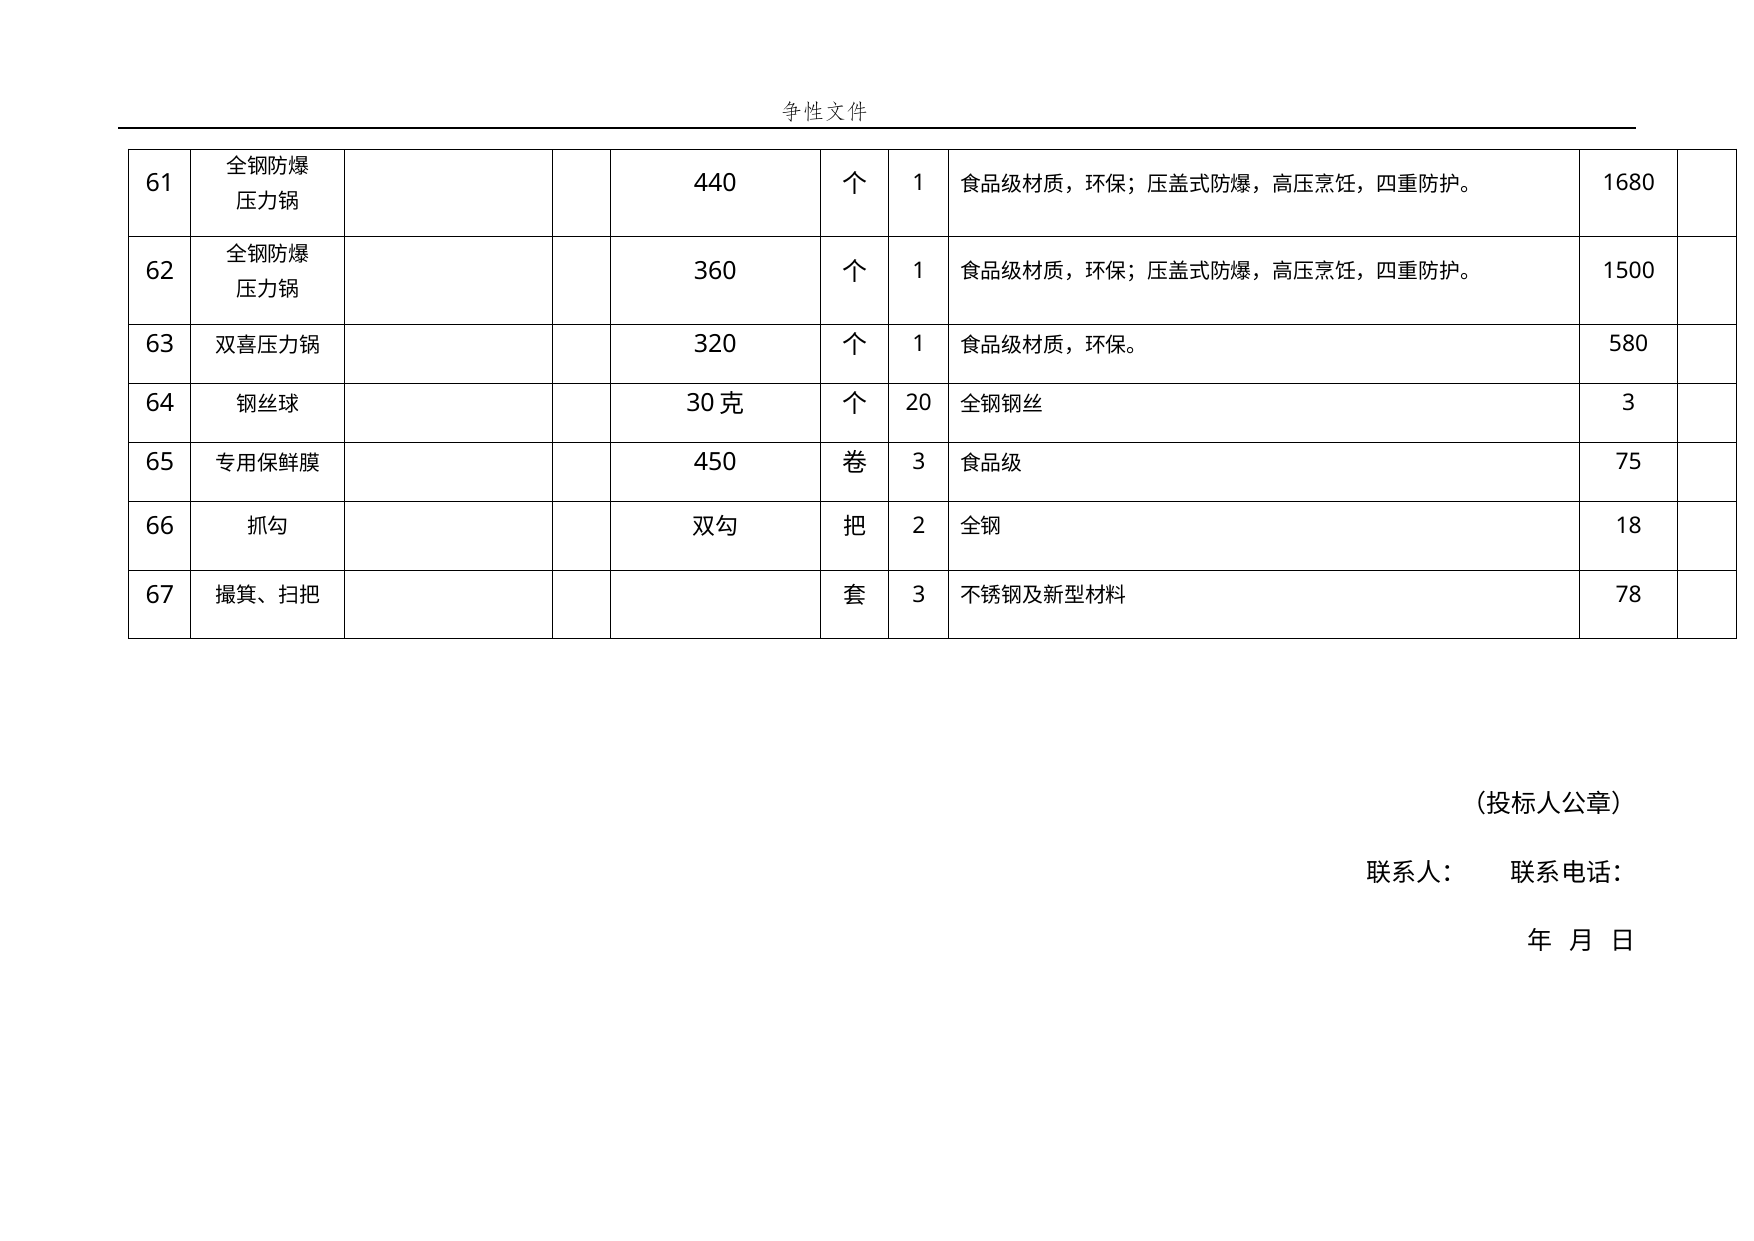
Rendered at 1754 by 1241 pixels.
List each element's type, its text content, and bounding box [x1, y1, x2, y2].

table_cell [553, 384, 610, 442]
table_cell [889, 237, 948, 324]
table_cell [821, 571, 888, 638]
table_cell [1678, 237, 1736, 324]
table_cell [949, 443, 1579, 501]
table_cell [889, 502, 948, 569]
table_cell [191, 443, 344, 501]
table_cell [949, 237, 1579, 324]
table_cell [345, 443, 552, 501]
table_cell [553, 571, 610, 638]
text 年 月 日 [118, 908, 1636, 960]
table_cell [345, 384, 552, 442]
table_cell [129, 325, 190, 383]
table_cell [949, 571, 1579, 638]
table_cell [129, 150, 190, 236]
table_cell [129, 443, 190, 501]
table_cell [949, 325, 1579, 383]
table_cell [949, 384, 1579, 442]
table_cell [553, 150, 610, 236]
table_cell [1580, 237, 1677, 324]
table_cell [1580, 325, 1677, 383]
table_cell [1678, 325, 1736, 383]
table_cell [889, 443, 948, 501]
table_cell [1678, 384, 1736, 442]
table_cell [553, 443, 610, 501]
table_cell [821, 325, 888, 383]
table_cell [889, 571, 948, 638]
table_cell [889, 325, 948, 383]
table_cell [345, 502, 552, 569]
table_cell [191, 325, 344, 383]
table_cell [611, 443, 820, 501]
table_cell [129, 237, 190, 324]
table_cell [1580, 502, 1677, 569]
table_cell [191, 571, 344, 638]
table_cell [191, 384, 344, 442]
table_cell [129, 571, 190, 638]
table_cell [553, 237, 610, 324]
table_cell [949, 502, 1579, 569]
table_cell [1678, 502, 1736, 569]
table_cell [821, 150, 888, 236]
text 联系人： 联系电话： [118, 839, 1636, 891]
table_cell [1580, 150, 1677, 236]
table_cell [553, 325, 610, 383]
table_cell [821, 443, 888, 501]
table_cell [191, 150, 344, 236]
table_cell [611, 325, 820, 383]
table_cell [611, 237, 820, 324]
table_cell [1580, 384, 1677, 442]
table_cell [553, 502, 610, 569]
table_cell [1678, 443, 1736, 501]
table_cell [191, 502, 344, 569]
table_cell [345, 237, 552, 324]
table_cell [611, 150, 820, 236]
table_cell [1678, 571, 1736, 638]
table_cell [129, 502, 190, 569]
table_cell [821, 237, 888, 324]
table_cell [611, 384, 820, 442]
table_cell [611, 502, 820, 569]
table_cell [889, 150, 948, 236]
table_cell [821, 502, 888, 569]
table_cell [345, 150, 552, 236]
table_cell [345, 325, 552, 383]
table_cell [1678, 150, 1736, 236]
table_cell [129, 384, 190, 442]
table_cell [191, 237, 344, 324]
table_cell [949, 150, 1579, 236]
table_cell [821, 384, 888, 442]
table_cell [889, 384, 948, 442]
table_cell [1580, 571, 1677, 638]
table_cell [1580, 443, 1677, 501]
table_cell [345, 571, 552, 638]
text （投标人公章） [118, 771, 1636, 823]
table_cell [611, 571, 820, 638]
